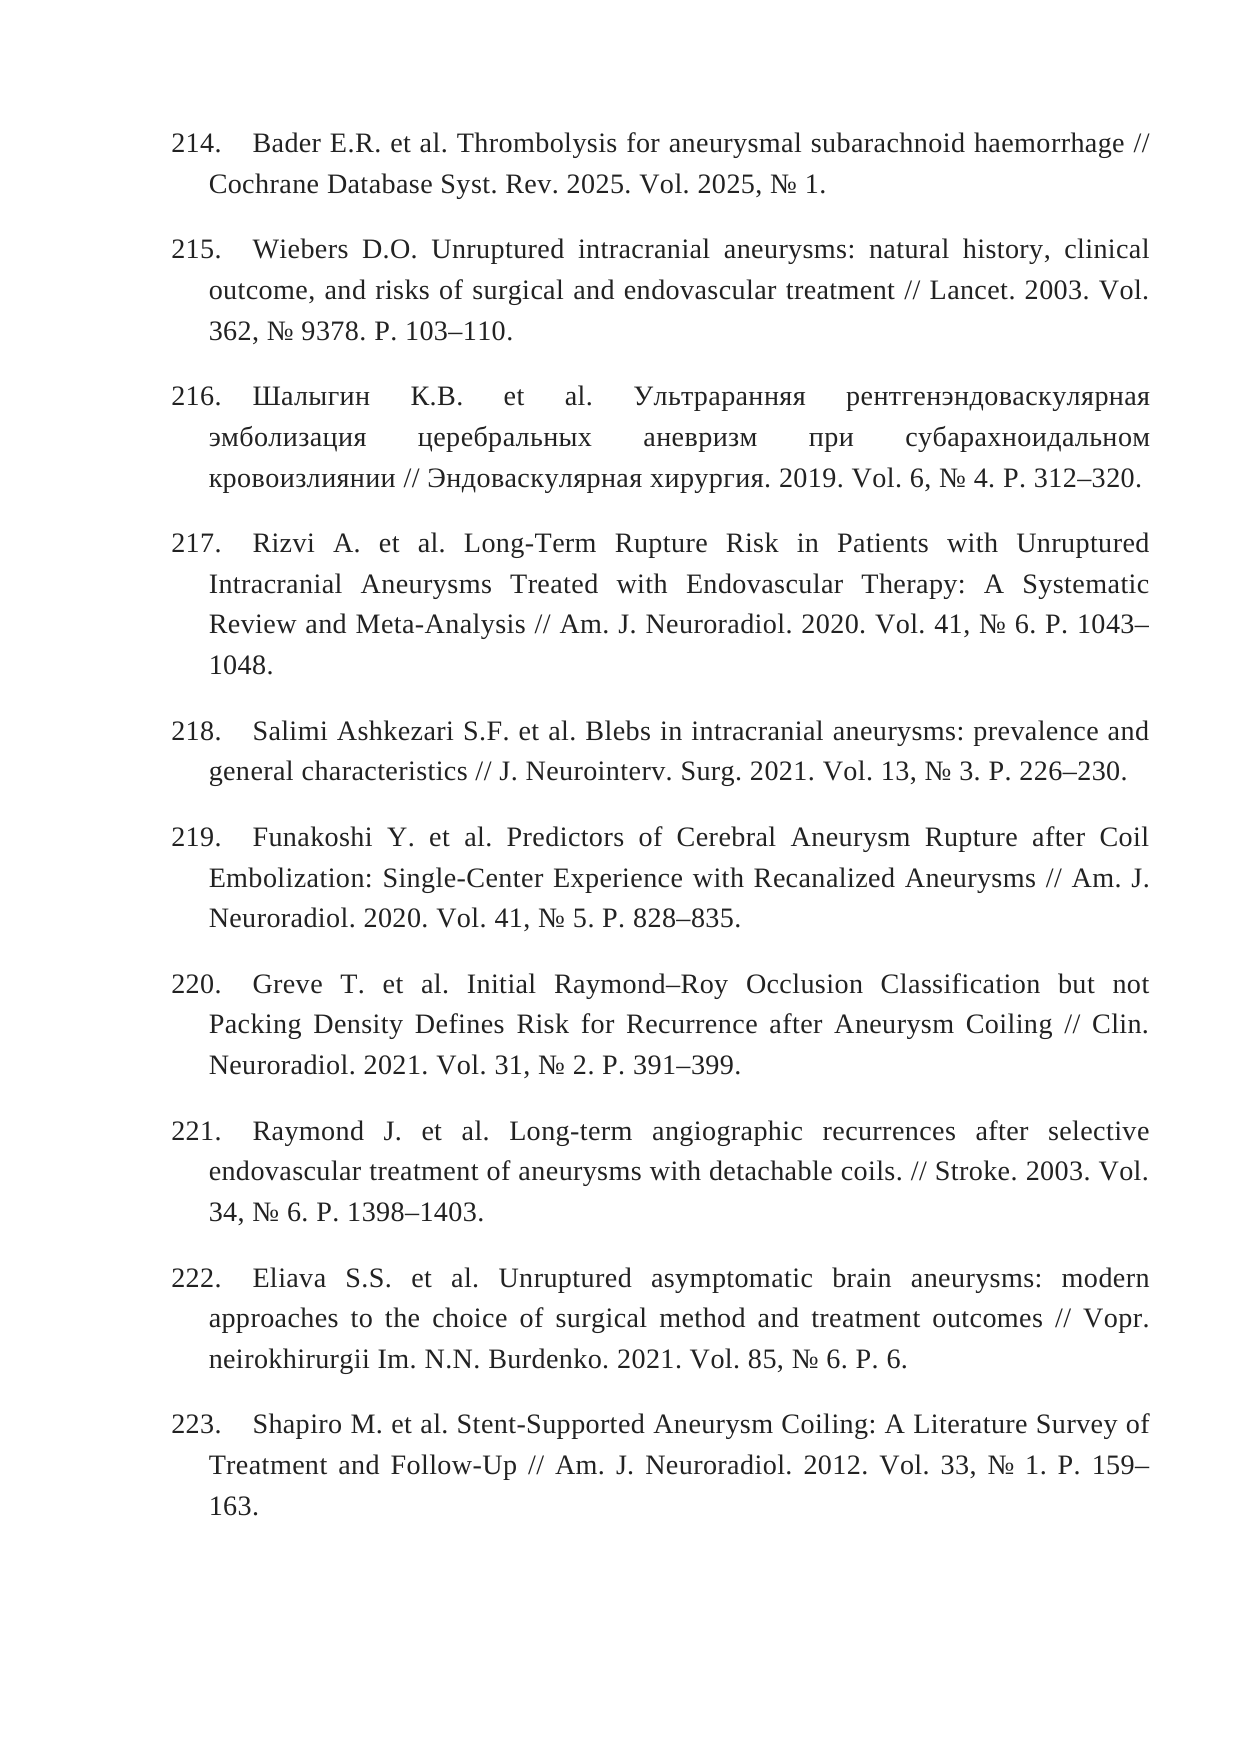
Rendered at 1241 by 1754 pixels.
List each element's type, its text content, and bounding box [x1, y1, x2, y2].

list Bader E.R. et al. Thrombolysis for aneurysmal subarachnoid haemorrhage // Cochrane Database Syst. Rev. 2025. Vol. 2025, № 1. [171, 118, 1152, 199]
list Shapiro M. et al. Stent-Supported Aneurysm Coiling: A Literature Survey of Treatment and Follow-Up // Am. J. Neuroradiol. 2012. Vol. 33, № 1. P. 159–163. [171, 1399, 1152, 1521]
list Eliava S.S. et al. Unruptured asymptomatic brain aneurysms: modern approaches to the choice of surgical method and treatment outcomes // Vopr. neirokhirurgii Im. N.N. Burdenko. 2021. Vol. 85, № 6. P. 6. [171, 1252, 1152, 1374]
list Rizvi A. et al. Long-Term Rupture Risk in Patients with Unruptured Intracranial Aneurysms Treated with Endovascular Therapy: A Systematic Review and Meta-Analysis // Am. J. Neuroradiol. 2020. Vol. 41, № 6. P. 1043–1048. [171, 518, 1152, 681]
list Greve T. et al. Initial Raymond–Roy Occlusion Classification but not Packing Density Defines Risk for Recurrence after Aneurysm Coiling // Clin. Neuroradiol. 2021. Vol. 31, № 2. P. 391–399. [171, 959, 1152, 1081]
list Salimi Ashkezari S.F. et al. Blebs in intracranial aneurysms: prevalence and general characteristics // J. Neurointerv. Surg. 2021. Vol. 13, № 3. P. 226–230. [171, 706, 1152, 787]
list Wiebers D.O. Unruptured intracranial aneurysms: natural history, clinical outcome, and risks of surgical and endovascular treatment // Lancet. 2003. Vol. 362, № 9378. P. 103–110. [171, 224, 1152, 346]
list Raymond J. et al. Long-term angiographic recurrences after selective endovascular treatment of aneurysms with detachable coils. // Stroke. 2003. Vol. 34, № 6. P. 1398–1403. [171, 1106, 1152, 1227]
list Шалыгин К.В. et al. Ультраранняя рентгенэндоваскулярная эмболизация церебральных аневризм при субарахноидальном кровоизлиянии // Эндоваскулярная хирургия. 2019. Vol. 6, № 4. P. 312–320. [171, 371, 1152, 493]
list Funakoshi Y. et al. Predictors of Cerebral Aneurysm Rupture after Coil Embolization: Single-Center Experience with Recanalized Aneurysms // Am. J. Neuroradiol. 2020. Vol. 41, № 5. P. 828–835. [171, 812, 1152, 934]
